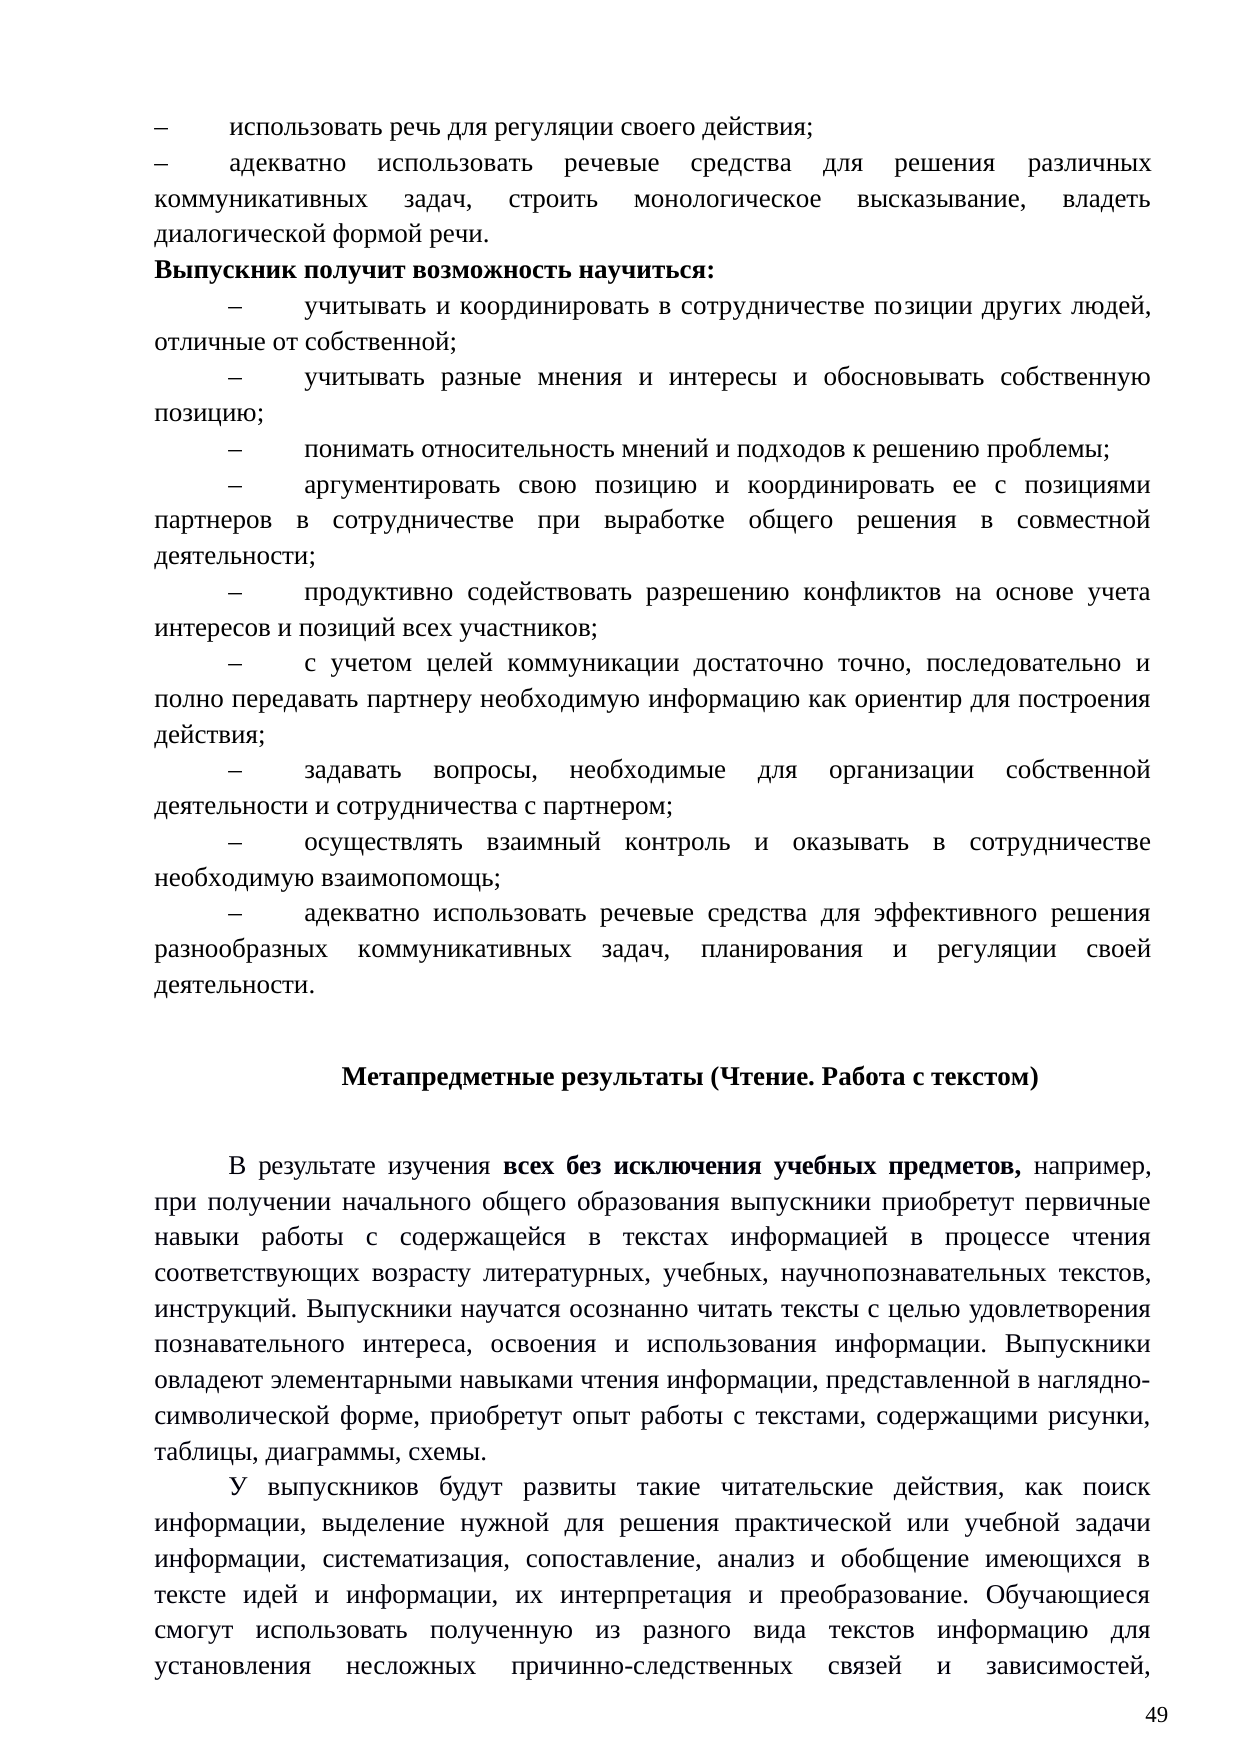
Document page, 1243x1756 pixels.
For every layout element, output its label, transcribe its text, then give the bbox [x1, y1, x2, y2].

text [154, 1471, 1152, 1680]
list использовать речь для регуляции своего действия; [154, 110, 1152, 142]
text Метапредметные результаты (Чтение. Работа с текстом) [228, 1060, 1152, 1091]
text Выпускник получит возможность научиться: [154, 253, 1152, 284]
list учитывать разные мнения и интересы и обосновывать собственную позицию; [154, 361, 1152, 427]
text В результате изучения всех без исключения учебных предметов, например, при получении начального общего образования выпускники приобретут первичные навыки работы с содержащейся в текстах информацией в процессе чтения соответствующих возрасту литературных, учебных, научно­познавательных текстов, инструкций. Выпускники научатся осознанно читать тексты с целью удовлетворения познавательного интереса, освоения и использования информации. Выпускники овладеют элементарными навыками чтения информации, представленной в наглядно-символической форме, приобретут опыт работы с текстами, содержащими рисунки, таблицы, диаграммы, схемы. [154, 1149, 1152, 1466]
list адекватно использовать речевые средства для решения различных коммуникативных задач, строить монологическое высказывание, владеть диалогической формой речи. [154, 146, 1152, 249]
list адекватно использовать речевые средства для эффективного решения разнообразных коммуникативных задач, планирования и регуляции своей деятельности. [154, 896, 1152, 999]
list задавать вопросы, необходимые для организации собственной деятельности и сотрудничества с партнером; [154, 753, 1152, 820]
list с учетом целей коммуникации достаточно точно, последовательно и полно передавать партнеру необходимую информацию как ориентир для построения действия; [154, 646, 1152, 749]
list аргументировать свою позицию и координировать ее с позициями партнеров в сотрудничестве при выработке общего решения в совместной деятельности; [154, 468, 1152, 570]
list продуктивно содействовать разрешению конфликтов на основе учета интересов и позиций всех участников; [154, 575, 1152, 642]
list осуществлять взаимный контроль и оказывать в сотрудничестве необходимую взаимопомощь; [154, 825, 1152, 892]
list учитывать и координировать в сотрудничестве позиции других людей, отличные от собственной; [154, 289, 1152, 356]
list понимать относительность мнений и подходов к решению проблемы; [154, 432, 1152, 463]
